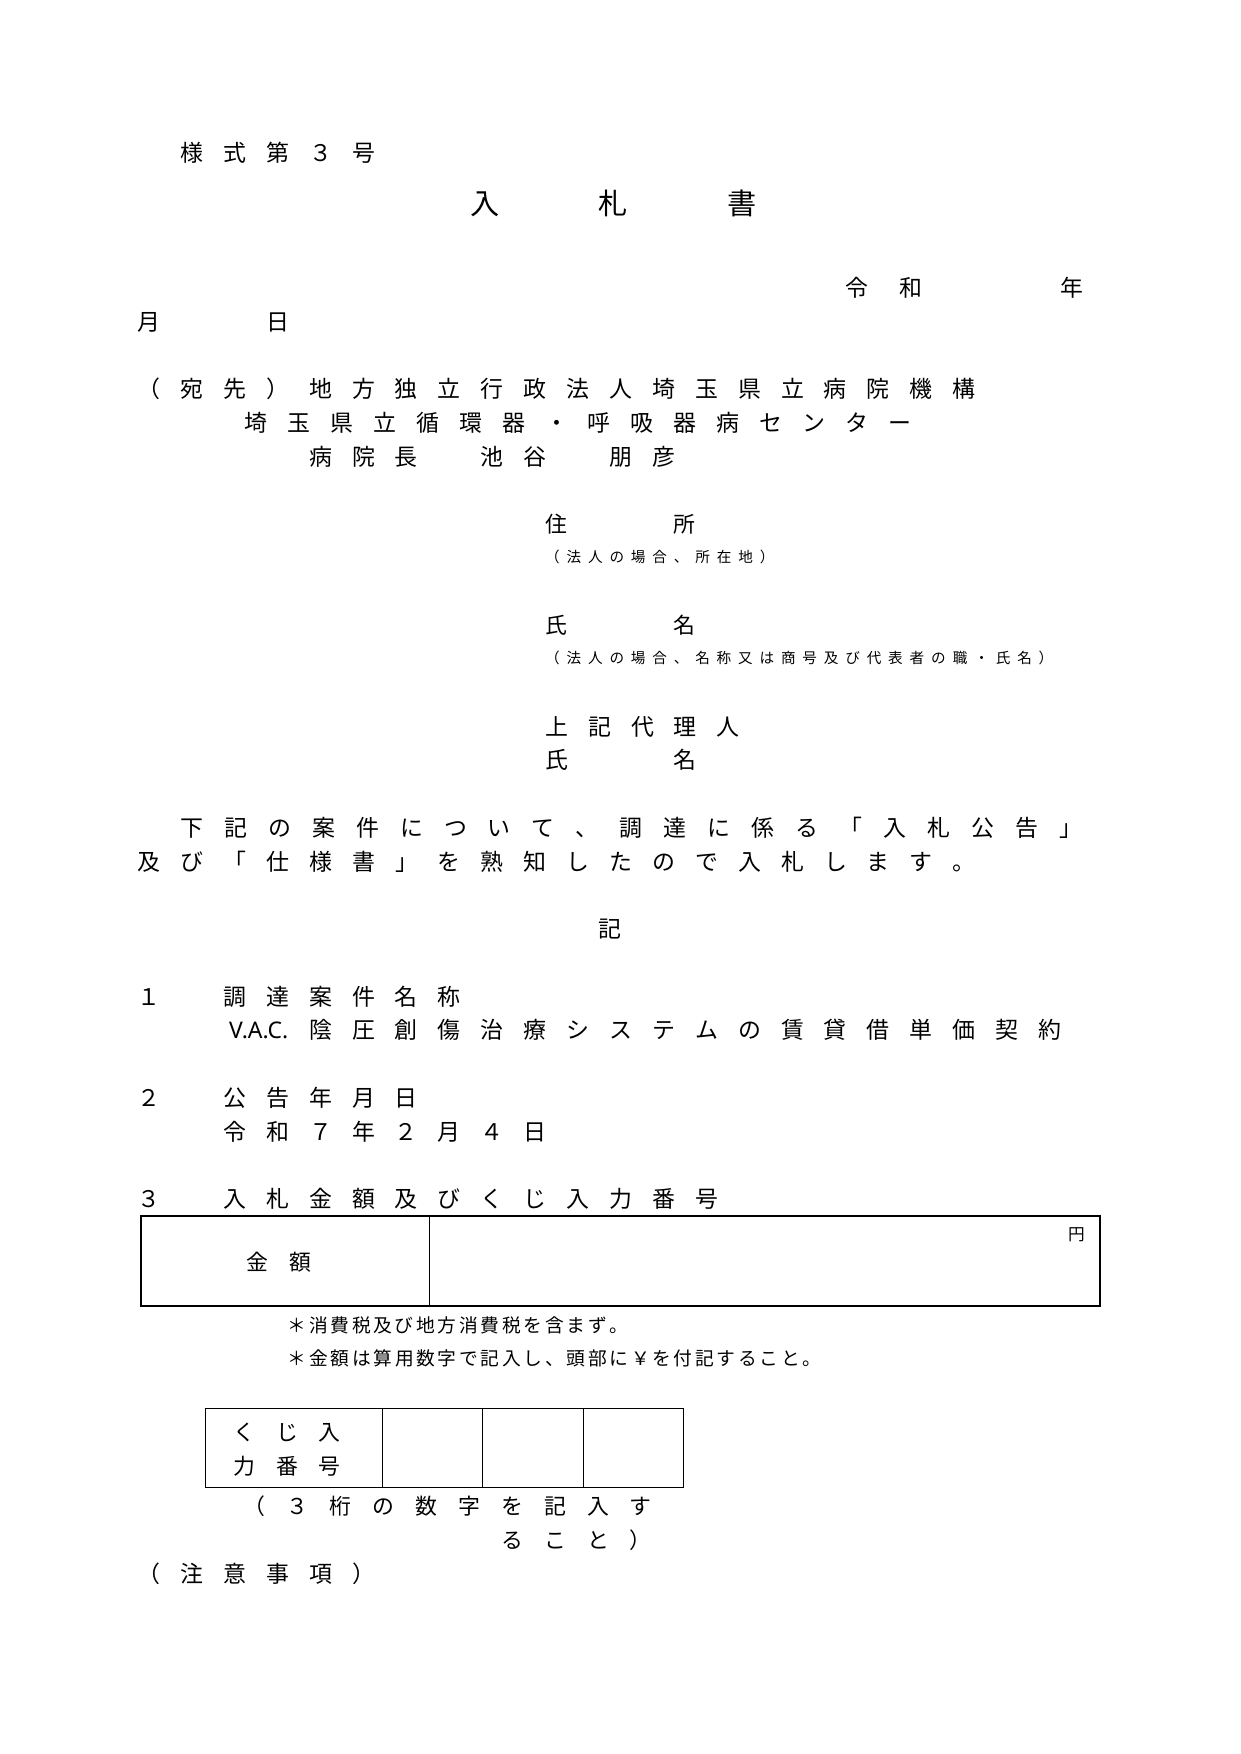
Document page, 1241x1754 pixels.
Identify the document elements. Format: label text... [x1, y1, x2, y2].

text （宛先）地方独立行政法人埼玉県立病院機構 [137, 371, 1103, 404]
text 埼玉県立循環器・呼吸器病センター [137, 404, 1103, 438]
text 氏 名 [535, 607, 1103, 641]
table_header 金額 [142, 1217, 429, 1305]
text 住 所 [535, 506, 1103, 539]
text 入 札 書 [137, 168, 1103, 236]
text 令和 年 月 日 [137, 269, 1103, 337]
text 病院長 池谷 朋彦 [137, 438, 1103, 472]
text 下記の案件について、調達に係る「入札公告」及び「仕様書」を熟知したので入札します。 [137, 809, 1103, 877]
text 令和７年２月４日 [137, 1113, 1103, 1147]
text （法人の場合、所在地） [535, 539, 1103, 573]
text 記 [137, 911, 1103, 944]
table_header [584, 1409, 683, 1487]
text １ 調達案件名称 [137, 978, 1103, 1012]
table_cell （３桁の数字を記入すること） [205, 1488, 684, 1555]
table_header [483, 1409, 583, 1487]
text ２ 公告年月日 [137, 1079, 1103, 1113]
table_header 円 [430, 1217, 1099, 1305]
text 氏 名 [137, 742, 1103, 776]
text 上記代理人 [137, 708, 1103, 742]
table_header [383, 1409, 482, 1487]
text 様式第３号 [159, 134, 1103, 168]
text （注意事項） [137, 1555, 1103, 1589]
text V.A.C.陰圧創傷治療システムの賃貸借単価契約 [137, 1012, 1103, 1046]
table_header くじ入力番号 [206, 1409, 382, 1487]
text （法人の場合、名称又は商号及び代表者の職・氏名） [535, 641, 1103, 674]
text ３ 入札金額及びくじ入力番号 [137, 1181, 1103, 1214]
table_cell ＊消費税及び地方消費税を含まず。 ＊金額は算用数字で記入し、頭部に￥を付記すること。 [260, 1307, 1094, 1374]
